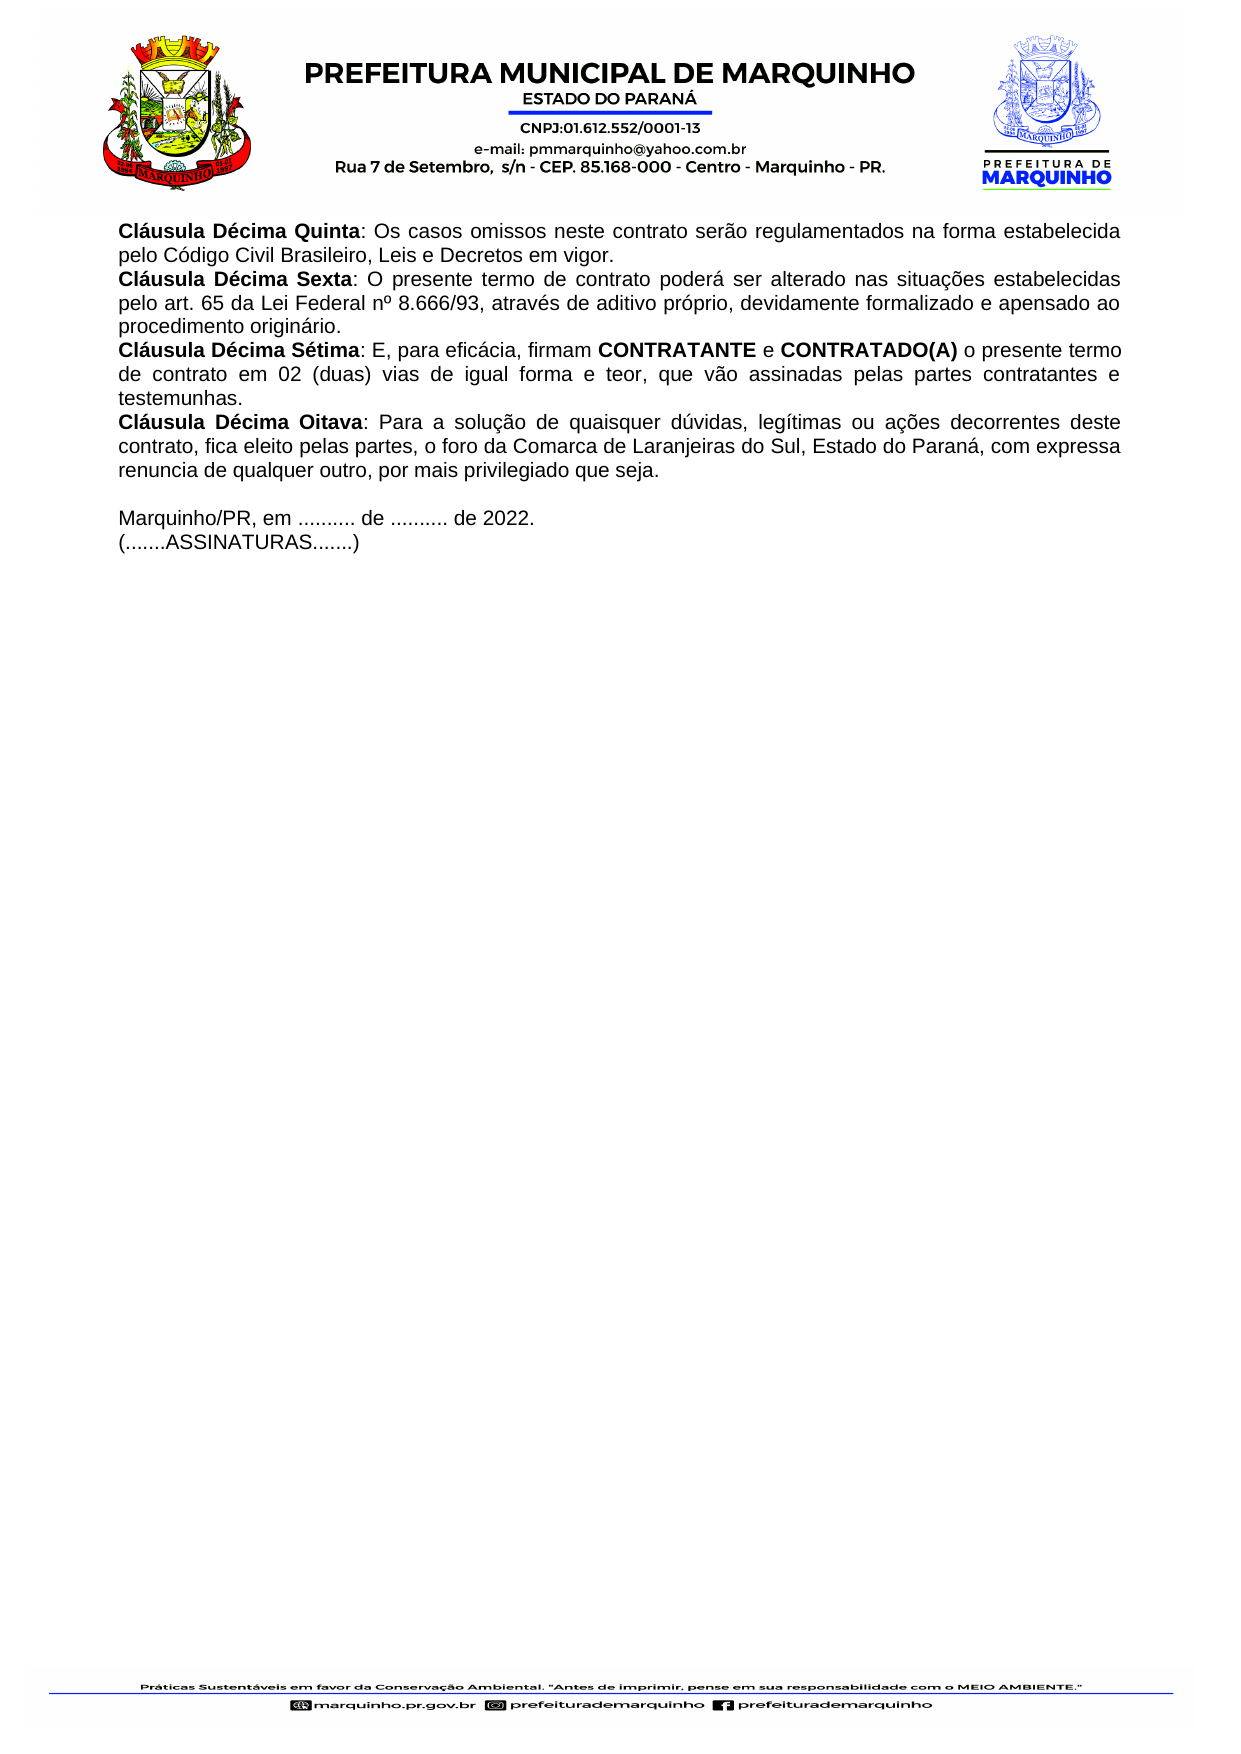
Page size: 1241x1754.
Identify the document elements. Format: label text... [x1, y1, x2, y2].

text (.......ASSINATURAS.......) [118, 530, 1122, 554]
text Marquinho/PR, em .......... de .......... de 2022. [118, 506, 1122, 530]
text Cláusula Décima Sexta: O presente termo de contrato poderá ser alterado nas situações estabelecidas pelo art. 65 da Lei Federal nº 8.666/93, através de aditivo próprio, devidamente formalizado e apensado ao procedimento originário. [118, 266, 1122, 338]
text Cláusula Décima Sétima: E, para eficácia, firmam CONTRATANTE e CONTRATADO(A) o presente termo de contrato em 02 (duas) vias de igual forma e teor, que vão assinadas pelas partes contratantes e testemunhas. [118, 338, 1122, 410]
picture [34, 6, 1185, 216]
text Cláusula Décima Oitava: Para a solução de quaisquer dúvidas, legítimas ou ações decorrentes deste contrato, fica eleito pelas partes, o foro da Comarca de Laranjeiras do Sul, Estado do Paraná, com expressa renuncia de qualquer outro, por mais privilegiado que seja. [118, 410, 1122, 482]
text Cláusula Décima Quinta: Os casos omissos neste contrato serão regulamentados na forma estabelecida pelo Código Civil Brasileiro, Leis e Decretos em vigor. [118, 218, 1122, 266]
picture [25, 1666, 1197, 1727]
